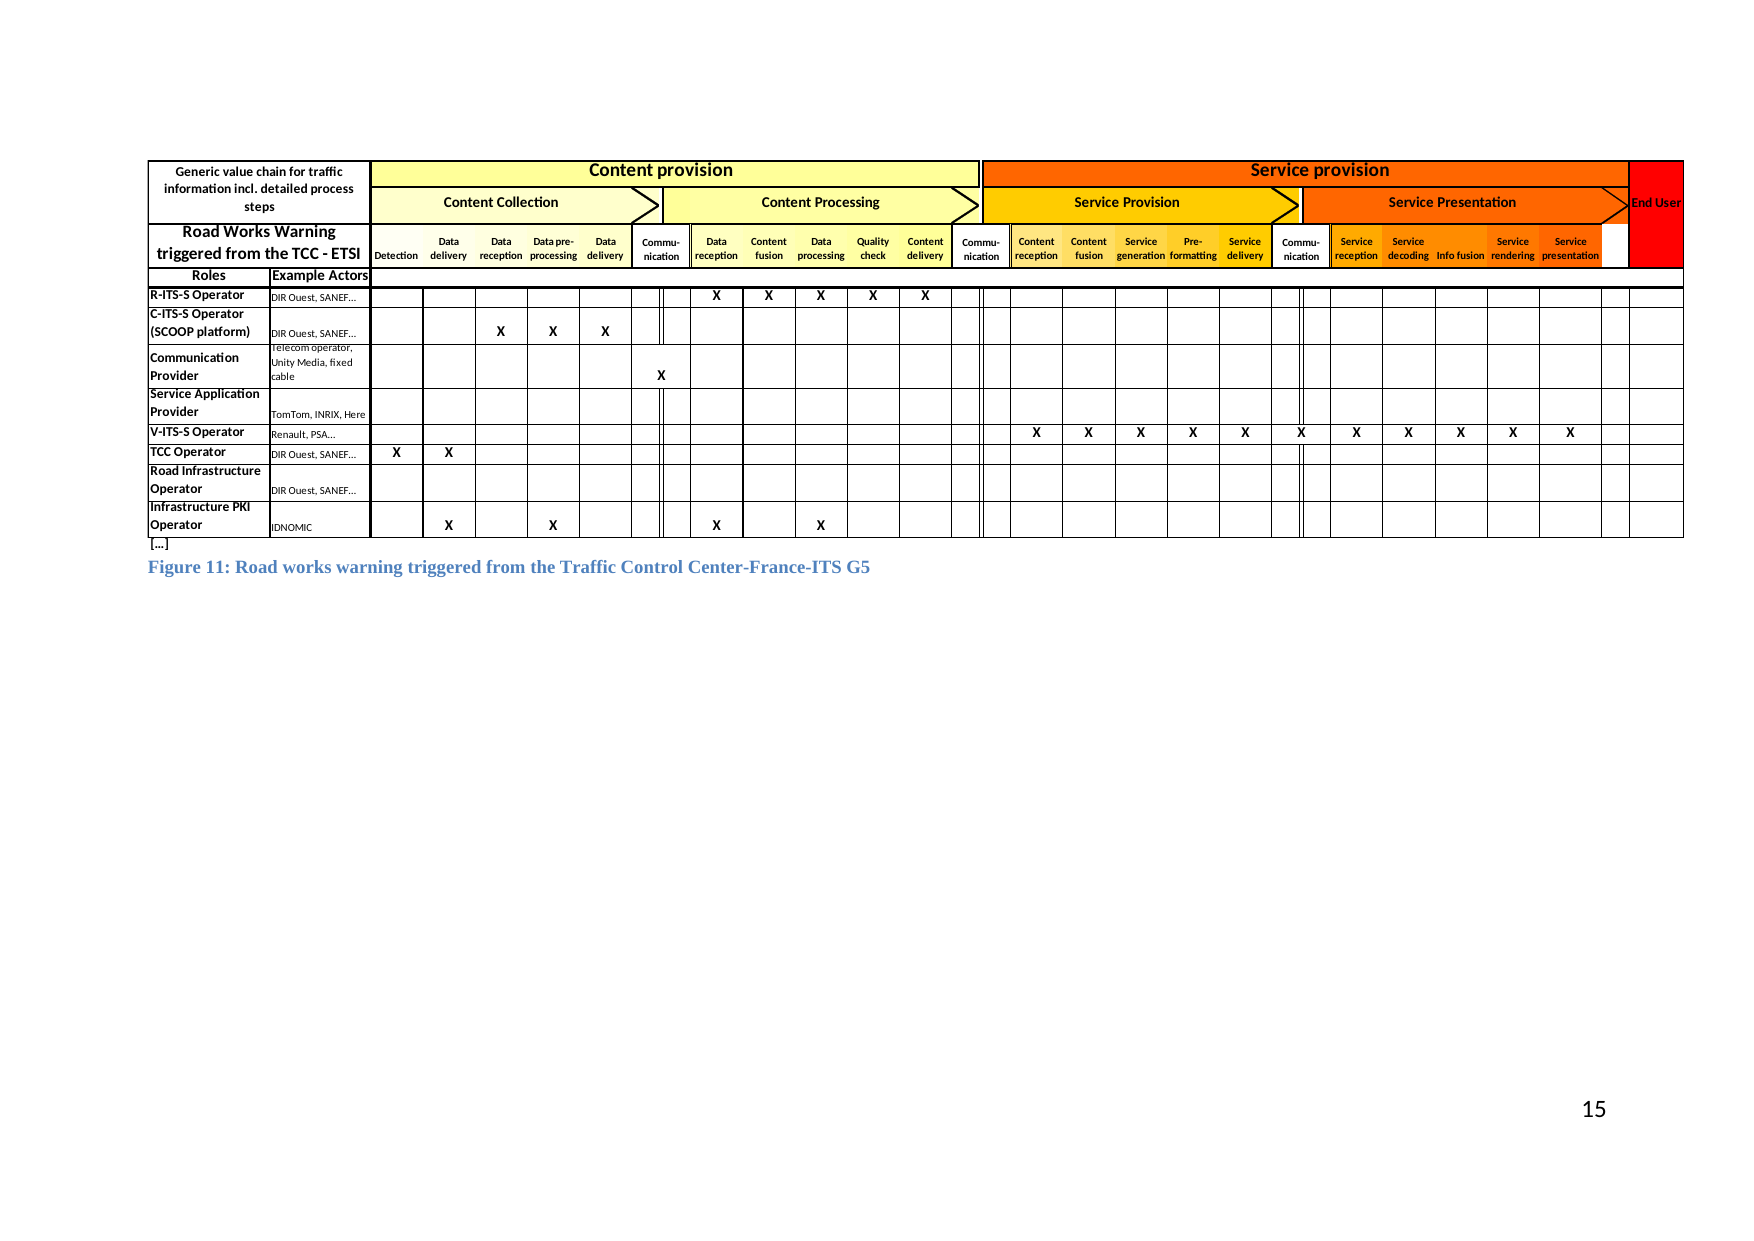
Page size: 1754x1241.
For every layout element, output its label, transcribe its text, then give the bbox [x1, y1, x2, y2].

text Figure 11: Road works warning triggered from the Traffic Control Center-France-ITS G5 [148, 556, 1606, 577]
